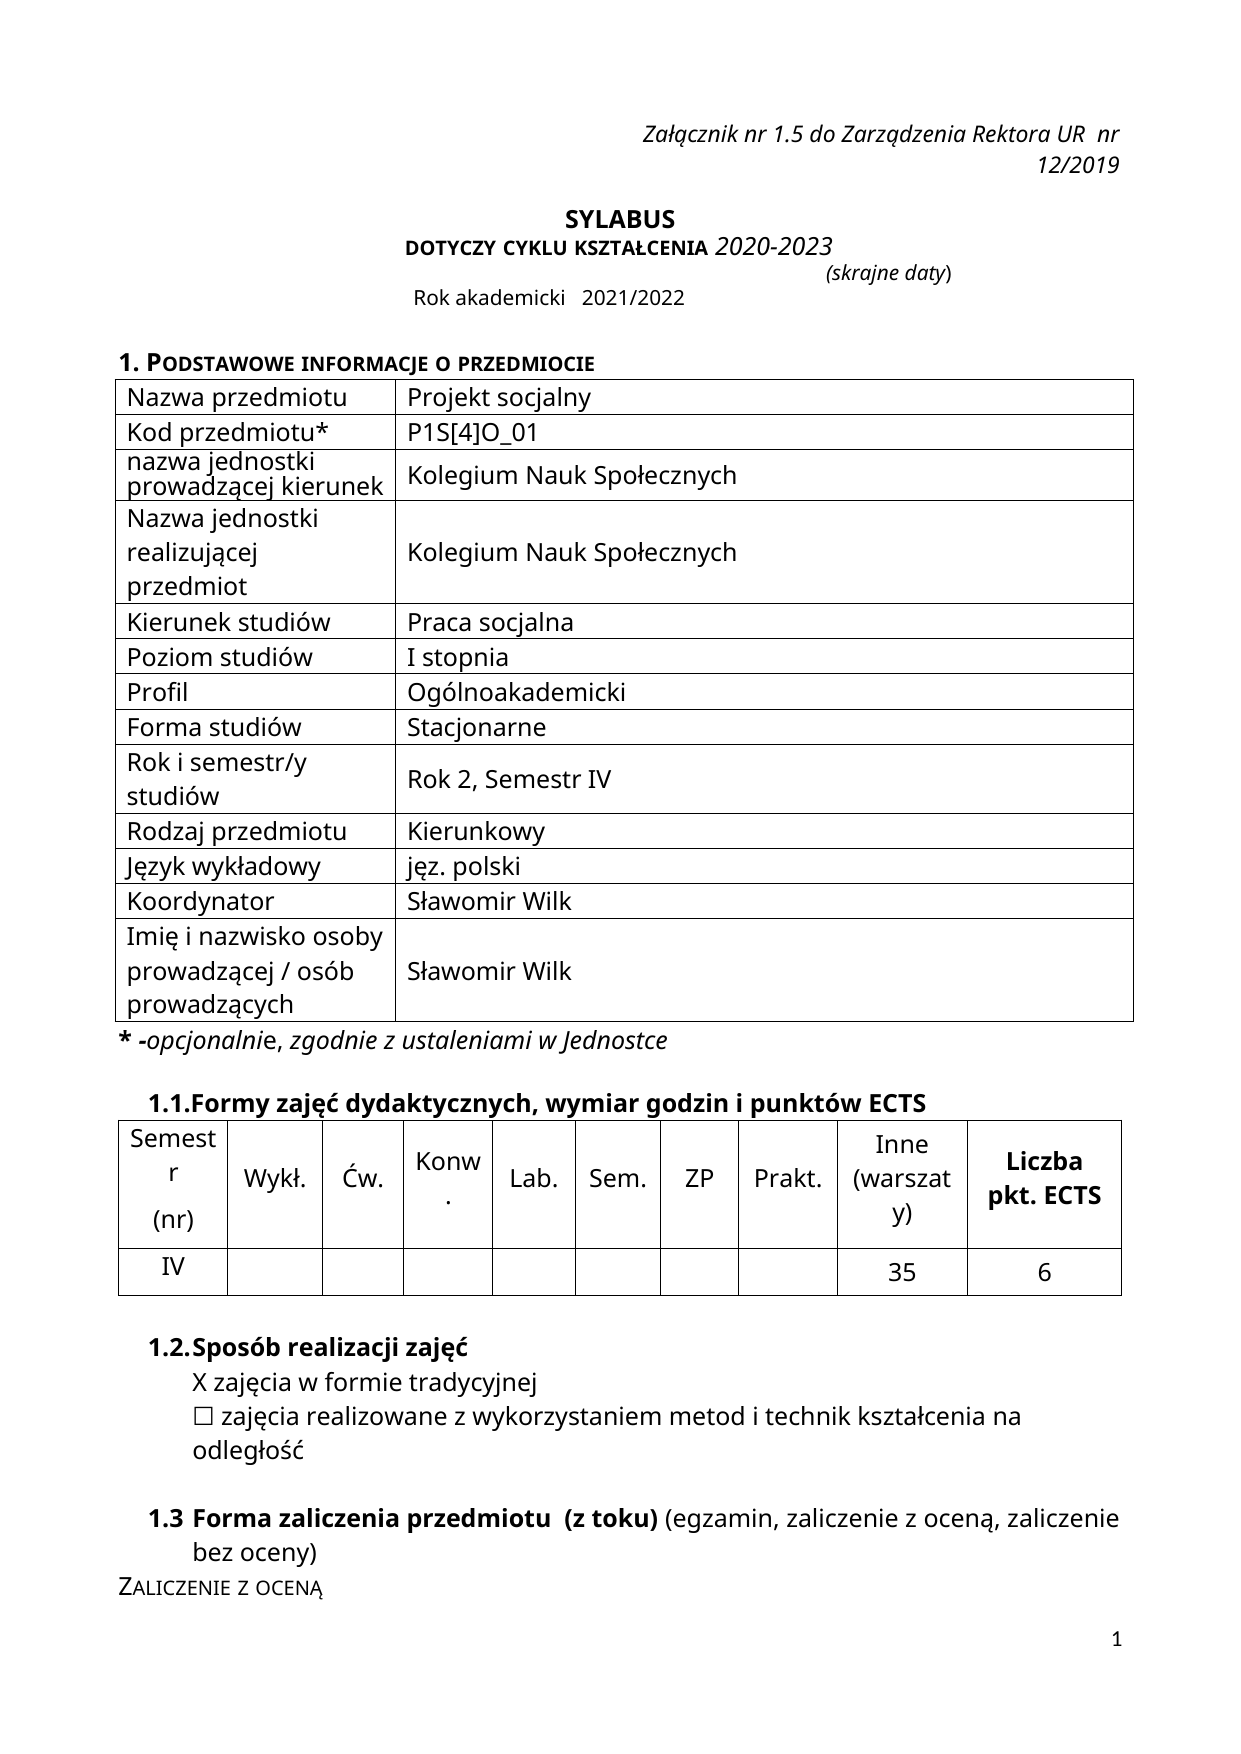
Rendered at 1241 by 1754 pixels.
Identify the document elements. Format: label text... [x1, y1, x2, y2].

table_cell I stopnia [396, 639, 1133, 673]
text 1. Podstawowe informacje o przedmiocie [118, 344, 1122, 379]
text (skrajne daty) [118, 261, 1122, 286]
table_cell [661, 1249, 738, 1295]
table_cell [228, 1249, 322, 1295]
table_header Liczba pkt. ECTS [968, 1121, 1121, 1248]
table_cell Kod przedmiotu* [116, 415, 395, 449]
table_cell Forma studiów [116, 710, 395, 743]
table_cell 35 [838, 1249, 967, 1295]
table_cell Kolegium Nauk Społecznych [396, 450, 1133, 500]
table_cell Praca socjalna [396, 604, 1133, 638]
table_header Semestr (nr) [119, 1121, 227, 1248]
text ☐ zajęcia realizowane z wykorzystaniem metod i technik kształcenia na odległość [192, 1398, 1122, 1466]
table_cell [576, 1249, 660, 1295]
table_header Prakt. [739, 1121, 837, 1248]
table_cell Poziom studiów [116, 639, 395, 673]
table_header Projekt socjalny [396, 380, 1133, 414]
table_cell Kierunek studiów [116, 604, 395, 638]
text 1.1.Formy zajęć dydaktycznych, wymiar godzin i punktów ECTS [148, 1086, 1122, 1119]
table_cell Rok i semestr/y studiów [116, 745, 395, 813]
table_cell Rok 2, Semestr IV [396, 745, 1133, 813]
table_header Sem. [576, 1121, 660, 1248]
table_header Nazwa przedmiotu [116, 380, 395, 414]
table_cell nazwa jednostki prowadzącej kierunek [116, 450, 395, 500]
table_cell Ogólnoakademicki [396, 674, 1133, 708]
table_header ZP [661, 1121, 738, 1248]
table_cell Stacjonarne [396, 710, 1133, 743]
text Zaliczenie z oceną [118, 1568, 1122, 1603]
text 1.3 Forma zaliczenia przedmiotu (z toku) (egzamin, zaliczenie z oceną, zaliczenie bez oceny) [148, 1500, 1122, 1568]
text * -opcjonalnie, zgodnie z ustaleniami w Jednostce [118, 1022, 1122, 1056]
table_cell Język wykładowy [116, 849, 395, 883]
table_cell Sławomir Wilk [396, 884, 1133, 918]
table_header Ćw. [323, 1121, 403, 1248]
text 1.2. Sposób realizacji zajęć [148, 1330, 1122, 1364]
table_cell Koordynator [116, 884, 395, 918]
table_cell Rodzaj przedmiotu [116, 814, 395, 848]
table_cell IV [119, 1249, 227, 1295]
table_cell [493, 1249, 575, 1295]
table_header Inne (warszaty) [838, 1121, 967, 1248]
table_cell 6 [968, 1249, 1121, 1295]
text Załącznik nr 1.5 do Zarządzenia Rektora UR nr 12/2019 [118, 118, 1122, 181]
table_cell P1S[4]O_01 [396, 415, 1133, 449]
text dotyczy cyklu kształcenia 2020-2023 [118, 236, 1122, 261]
table_header Lab. [493, 1121, 575, 1248]
table_cell Nazwa jednostki realizującej przedmiot [116, 501, 395, 603]
text X zajęcia w formie tradycyjnej [192, 1364, 1122, 1398]
table_header Wykł. [228, 1121, 322, 1248]
table_cell Kierunkowy [396, 814, 1133, 848]
text SYLABUS [118, 201, 1122, 236]
table_cell Profil [116, 674, 395, 708]
table_cell Imię i nazwisko osoby prowadzącej / osób prowadzących [116, 919, 395, 1021]
table_cell [739, 1249, 837, 1295]
table_cell [404, 1249, 492, 1295]
table_cell jęz. polski [396, 849, 1133, 883]
table_cell Sławomir Wilk [396, 919, 1133, 1021]
text Rok akademicki 2021/2022 [118, 286, 1122, 311]
table_cell Kolegium Nauk Społecznych [396, 501, 1133, 603]
table_header Konw. [404, 1121, 492, 1248]
table_cell [323, 1249, 403, 1295]
